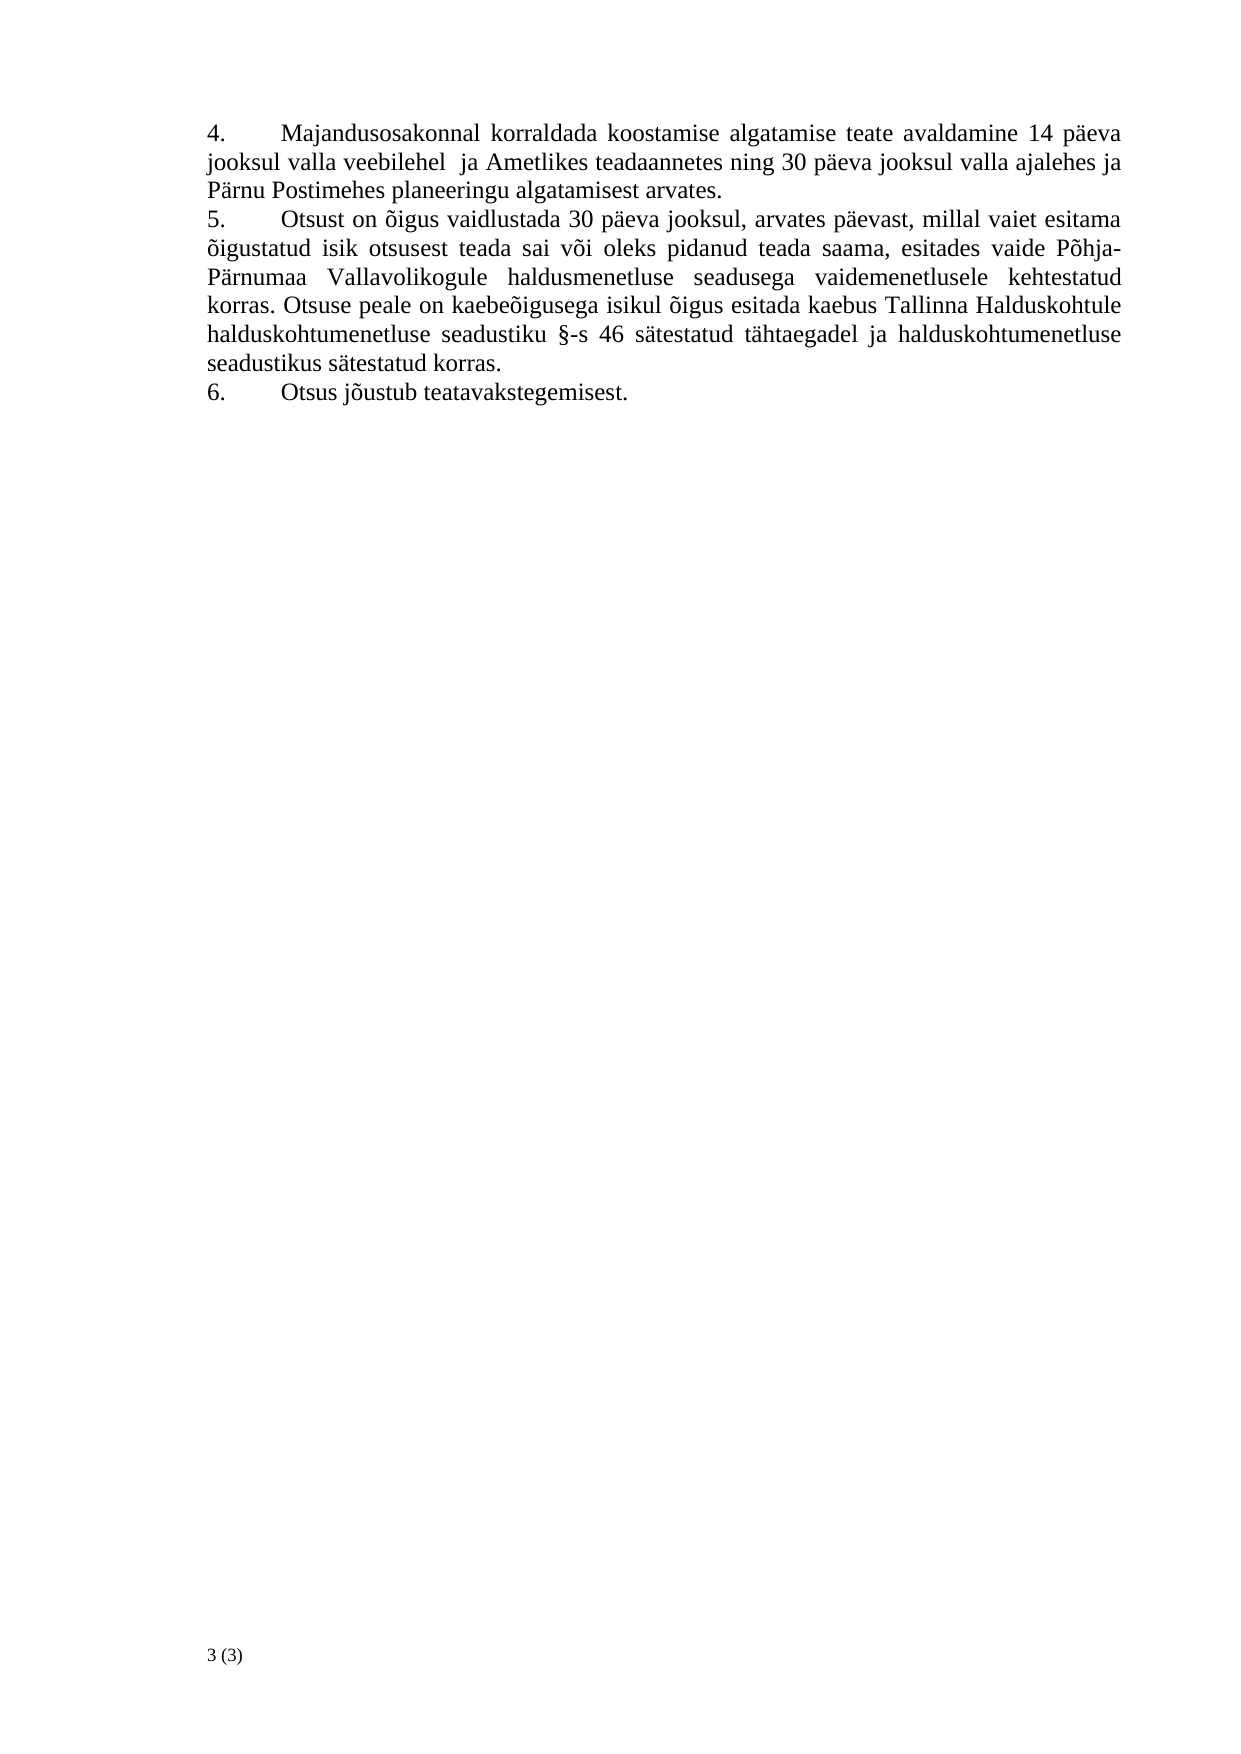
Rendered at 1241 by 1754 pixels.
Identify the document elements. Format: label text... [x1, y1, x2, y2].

text 5. Otsust on õigus vaidlustada 30 päeva jooksul, arvates päevast, millal vaiet esitama õigustatud isik otsusest teada sai või oleks pidanud teada saama, esitades vaide Põhja-Pärnumaa Vallavolikogule haldusmenetluse seadusega vaidemenetlusele kehtestatud korras. Otsuse peale on kaebeõigusega isikul õigus esitada kaebus Tallinna Halduskohtule halduskohtumenetluse seadustiku §-s 46 sätestatud tähtaegadel ja halduskohtumenetluse seadustikus sätestatud korras. [207, 204, 1122, 377]
text 6. Otsus jõustub teatavakstegemisest. [207, 377, 1122, 406]
text 4. Majandusosakonnal korraldada koostamise algatamise teate avaldamine 14 päeva jooksul valla veebilehel ja Ametlikes teadaannetes ning 30 päeva jooksul valla ajalehes ja Pärnu Postimehes planeeringu algatamisest arvates. [207, 118, 1122, 204]
